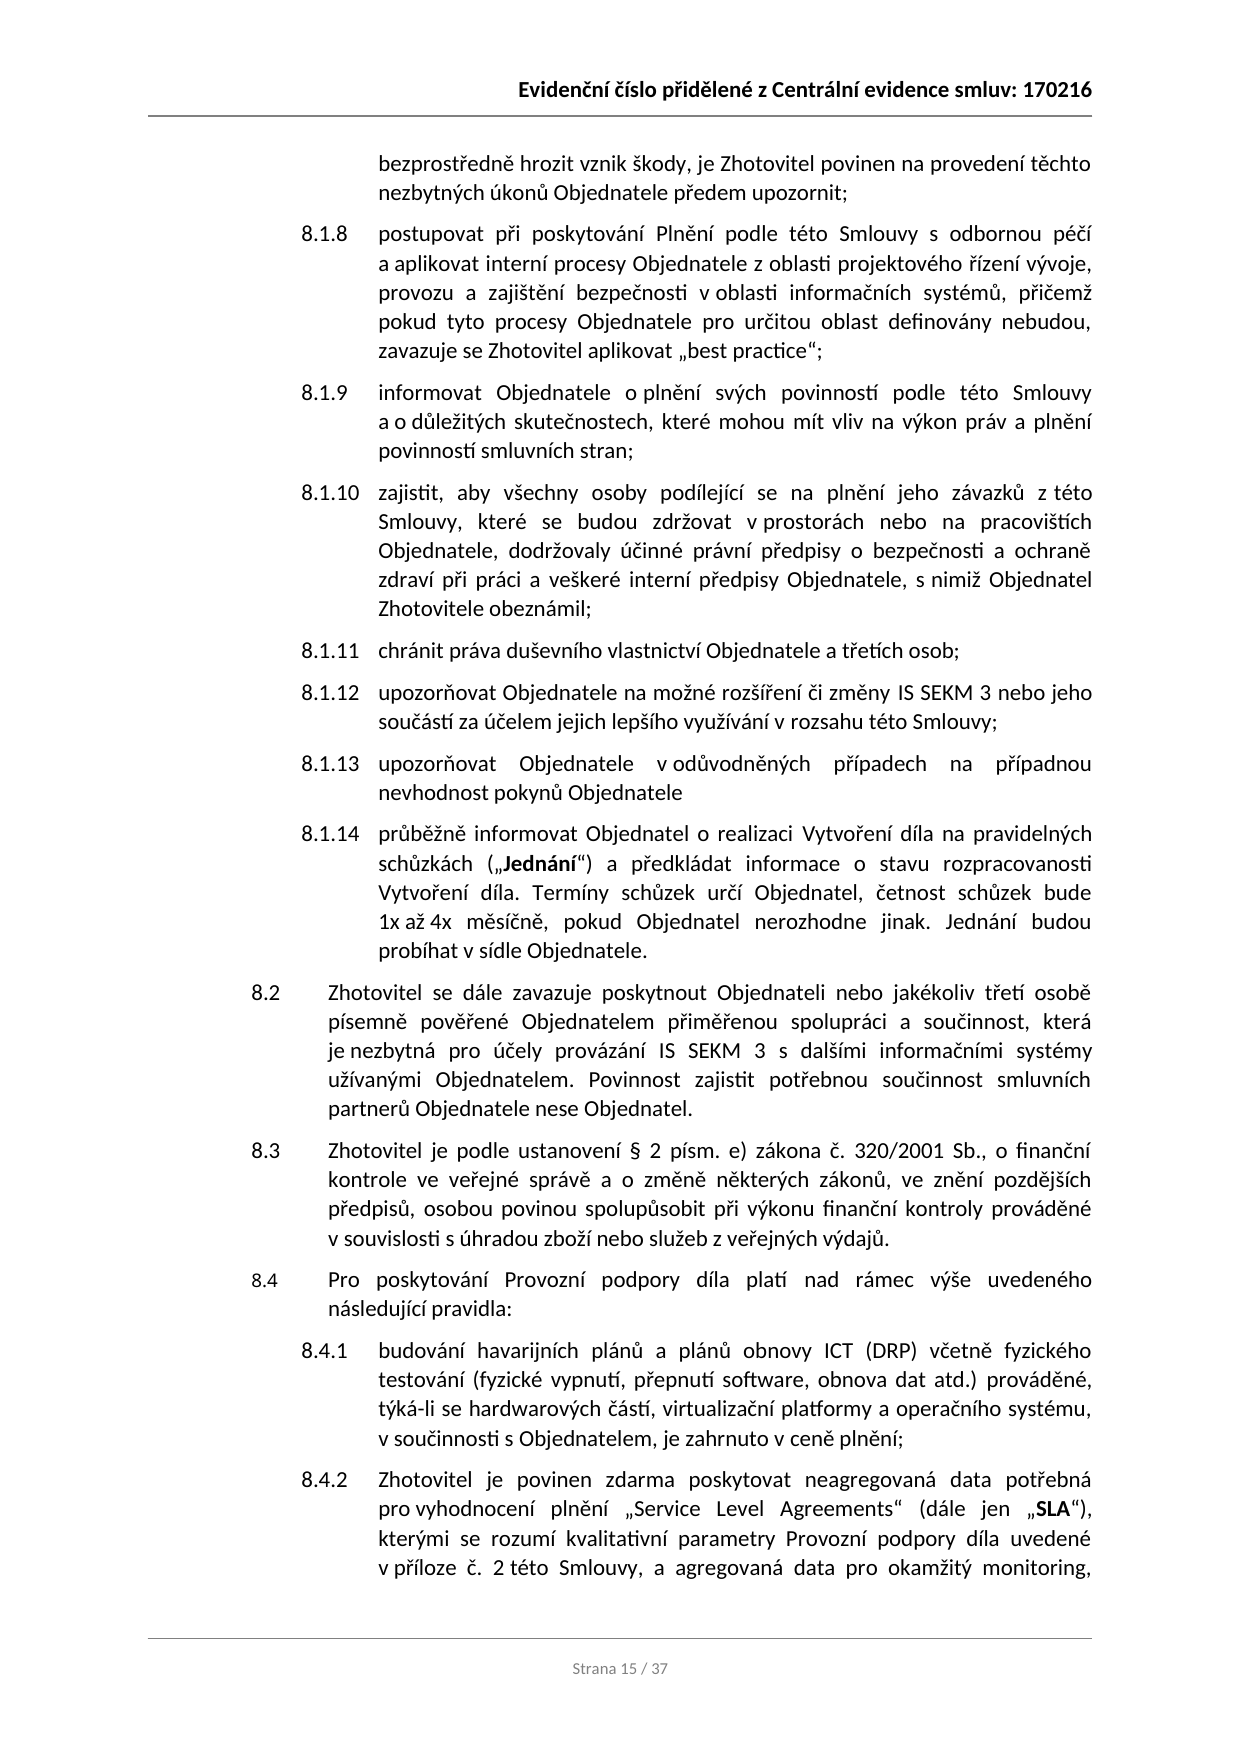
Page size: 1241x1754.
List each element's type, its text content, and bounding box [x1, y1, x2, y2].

list informovat Objednatele o plnění svých povinností podle této Smlouvy a o důležitých skutečnostech, které mohou mít vliv na výkon práv a plnění povinností smluvních stran; [301, 377, 1092, 464]
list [301, 148, 1092, 206]
list budování havarijních plánů a plánů obnovy ICT (DRP) včetně fyzického testování (fyzické vypnutí, přepnutí software, obnova dat atd.) prováděné, týká-li se hardwarových částí, virtualizační platformy a operačního systému, v součinnosti s Objednatelem, je zahrnuto v ceně plnění; [301, 1335, 1092, 1452]
list upozorňovat Objednatele v odůvodněných případech na případnou nevhodnost pokynů Objednatele [301, 748, 1092, 806]
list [301, 1464, 1092, 1581]
list zajistit, aby všechny osoby podílející se na plnění jeho závazků z této Smlouvy, které se budou zdržovat v prostorách nebo na pracovištích Objednatele, dodržovaly účinné právní předpisy o bezpečnosti a ochraně zdraví při práci a veškeré interní předpisy Objednatele, s nimiž Objednatel Zhotovitele obeznámil; [301, 477, 1092, 623]
text Zhotovitel se dále zavazuje poskytnout Objednateli nebo jakékoliv třetí osobě písemně pověřené Objednatelem přiměřenou spolupráci a součinnost, která je nezbytná pro účely provázání IS SEKM 3 s dalšími informačními systémy užívanými Objednatelem. Povinnost zajistit potřebnou součinnost smluvních partnerů Objednatele nese Objednatel. [251, 977, 1092, 1123]
list postupovat při poskytování Plnění podle této Smlouvy s odbornou péčí a aplikovat interní procesy Objednatele z oblasti projektového řízení vývoje, provozu a zajištění bezpečnosti v oblasti informačních systémů, přičemž pokud tyto procesy Objednatele pro určitou oblast definovány nebudou, zavazuje se Zhotovitel aplikovat „best practice“; [301, 218, 1092, 364]
list upozorňovat Objednatele na možné rozšíření či změny IS SEKM 3 nebo jeho součástí za účelem jejich lepšího využívání v rozsahu této Smlouvy; [301, 677, 1092, 735]
list průběžně informovat Objednatel o realizaci Vytvoření díla na pravidelných schůzkách („Jednání“) a předkládat informace o stavu rozpracovanosti Vytvoření díla. Termíny schůzek určí Objednatel, četnost schůzek bude 1x až 4x měsíčně, pokud Objednatel nerozhodne jinak. Jednání budou probíhat v sídle Objednatele. [301, 818, 1092, 964]
text Pro poskytování Provozní podpory díla platí nad rámec výše uvedeného následující pravidla: [251, 1264, 1092, 1323]
text Zhotovitel je podle ustanovení § 2 písm. e) zákona č. 320/2001 Sb., o finanční kontrole ve veřejné správě a o změně některých zákonů, ve znění pozdějších předpisů, osobou povinou spolupůsobit při výkonu finanční kontroly prováděné v souvislosti s úhradou zboží nebo služeb z veřejných výdajů. [251, 1135, 1092, 1252]
list chránit práva duševního vlastnictví Objednatele a třetích osob; [301, 635, 1092, 664]
